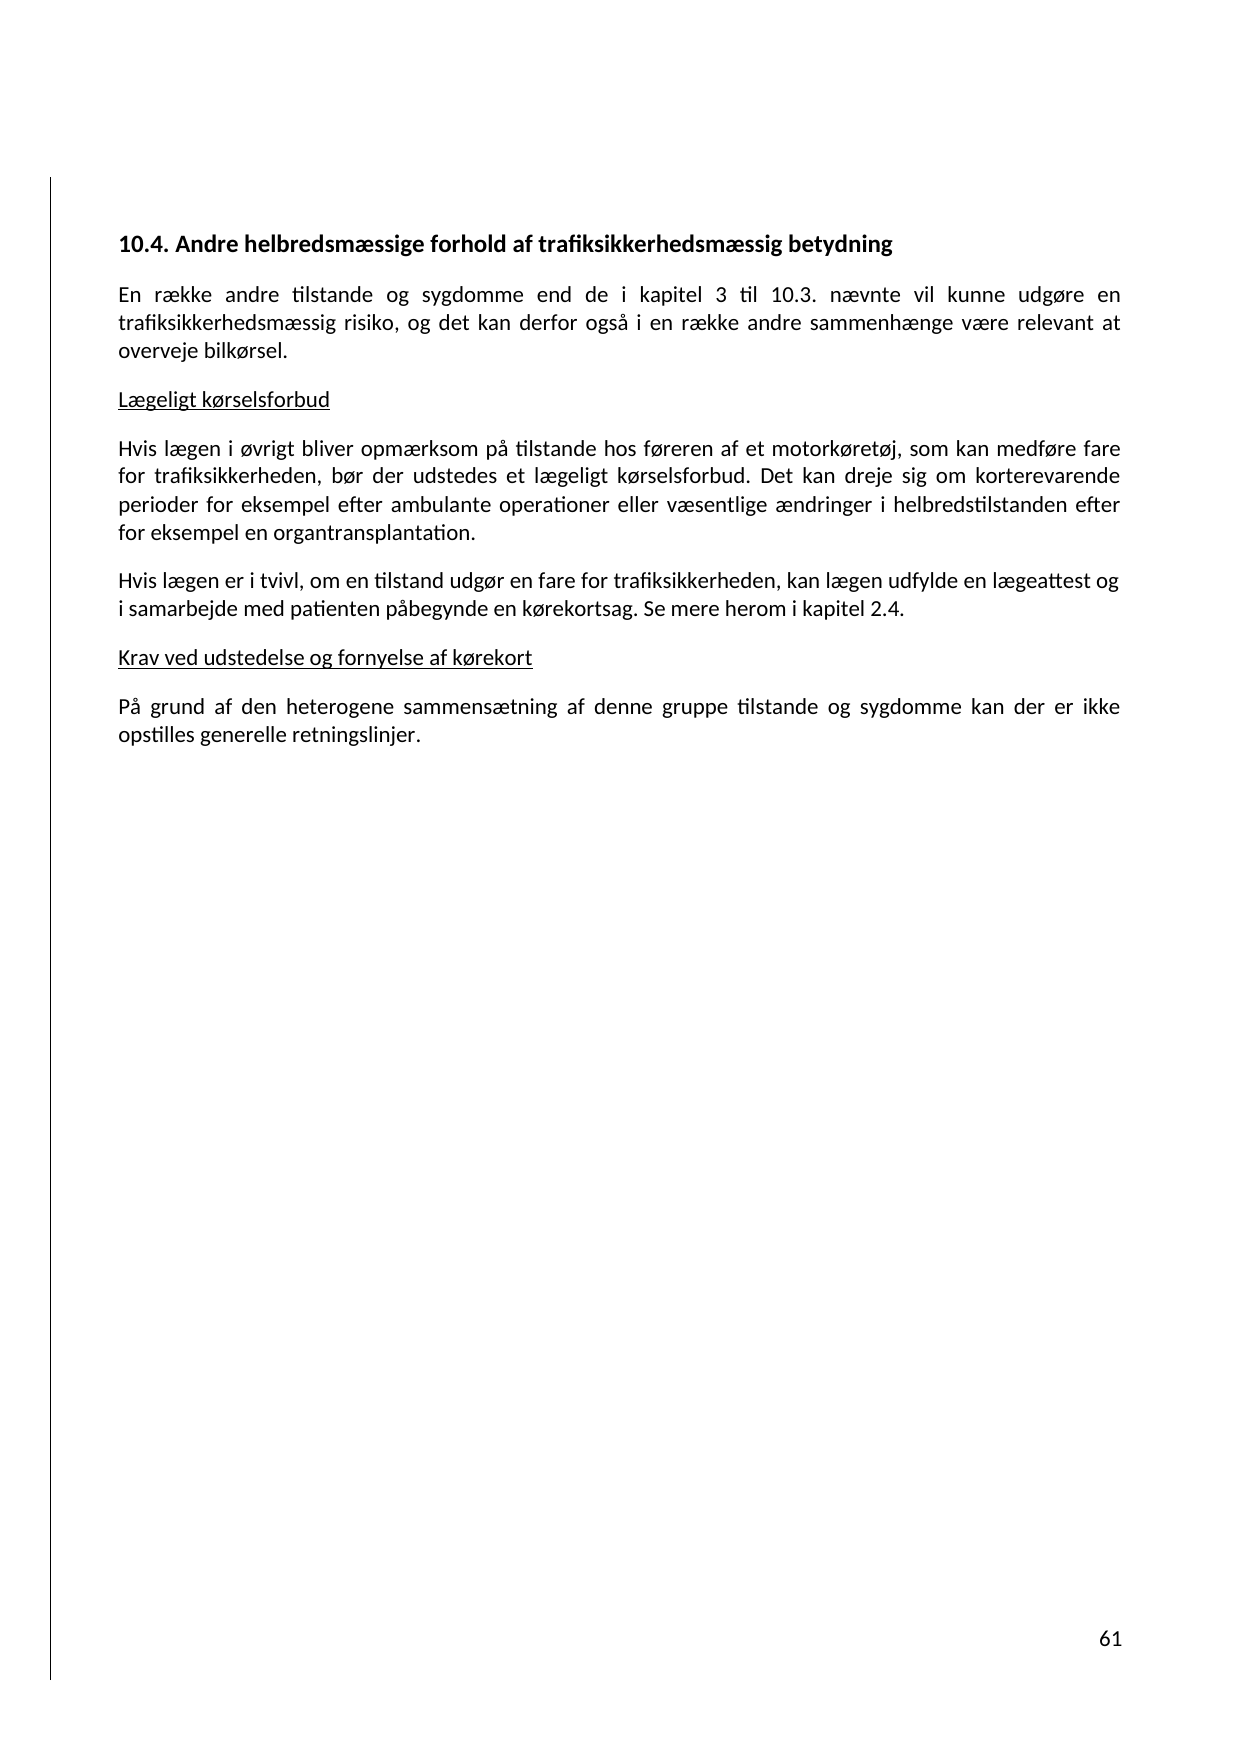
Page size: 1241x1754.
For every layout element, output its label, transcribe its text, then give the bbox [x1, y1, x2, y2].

text På grund af den heterogene sammensætning af denne gruppe tilstande og sygdomme kan der er ikke opstilles generelle retningslinjer. [118, 692, 1122, 748]
text Hvis lægen er i tvivl, om en tilstand udgør en fare for trafiksikkerheden, kan lægen udfylde en lægeattest og i samarbejde med patienten påbegynde en kørekortsag. Se mere herom i kapitel 2.4. [118, 567, 1122, 623]
text Lægeligt kørselsforbud [118, 385, 1122, 413]
text Krav ved udstedelse og fornyelse af kørekort [118, 643, 1122, 671]
text 10.4. Andre helbredsmæssige forhold af trafiksikkerhedsmæssig betydning [118, 228, 1122, 259]
text En række andre tilstande og sygdomme end de i kapitel 3 til 10.3. nævnte vil kunne udgøre en trafiksikkerhedsmæssig risiko, og det kan derfor også i en række andre sammenhænge være relevant at overveje bilkørsel. [118, 280, 1122, 364]
text Hvis lægen i øvrigt bliver opmærksom på tilstande hos føreren af et motorkøretøj, som kan medføre fare for trafiksikkerheden, bør der udstedes et lægeligt kørselsforbud. Det kan dreje sig om korterevarende perioder for eksempel efter ambulante operationer eller væsentlige ændringer i helbredstilstanden efter for eksempel en organtransplantation. [118, 434, 1122, 546]
